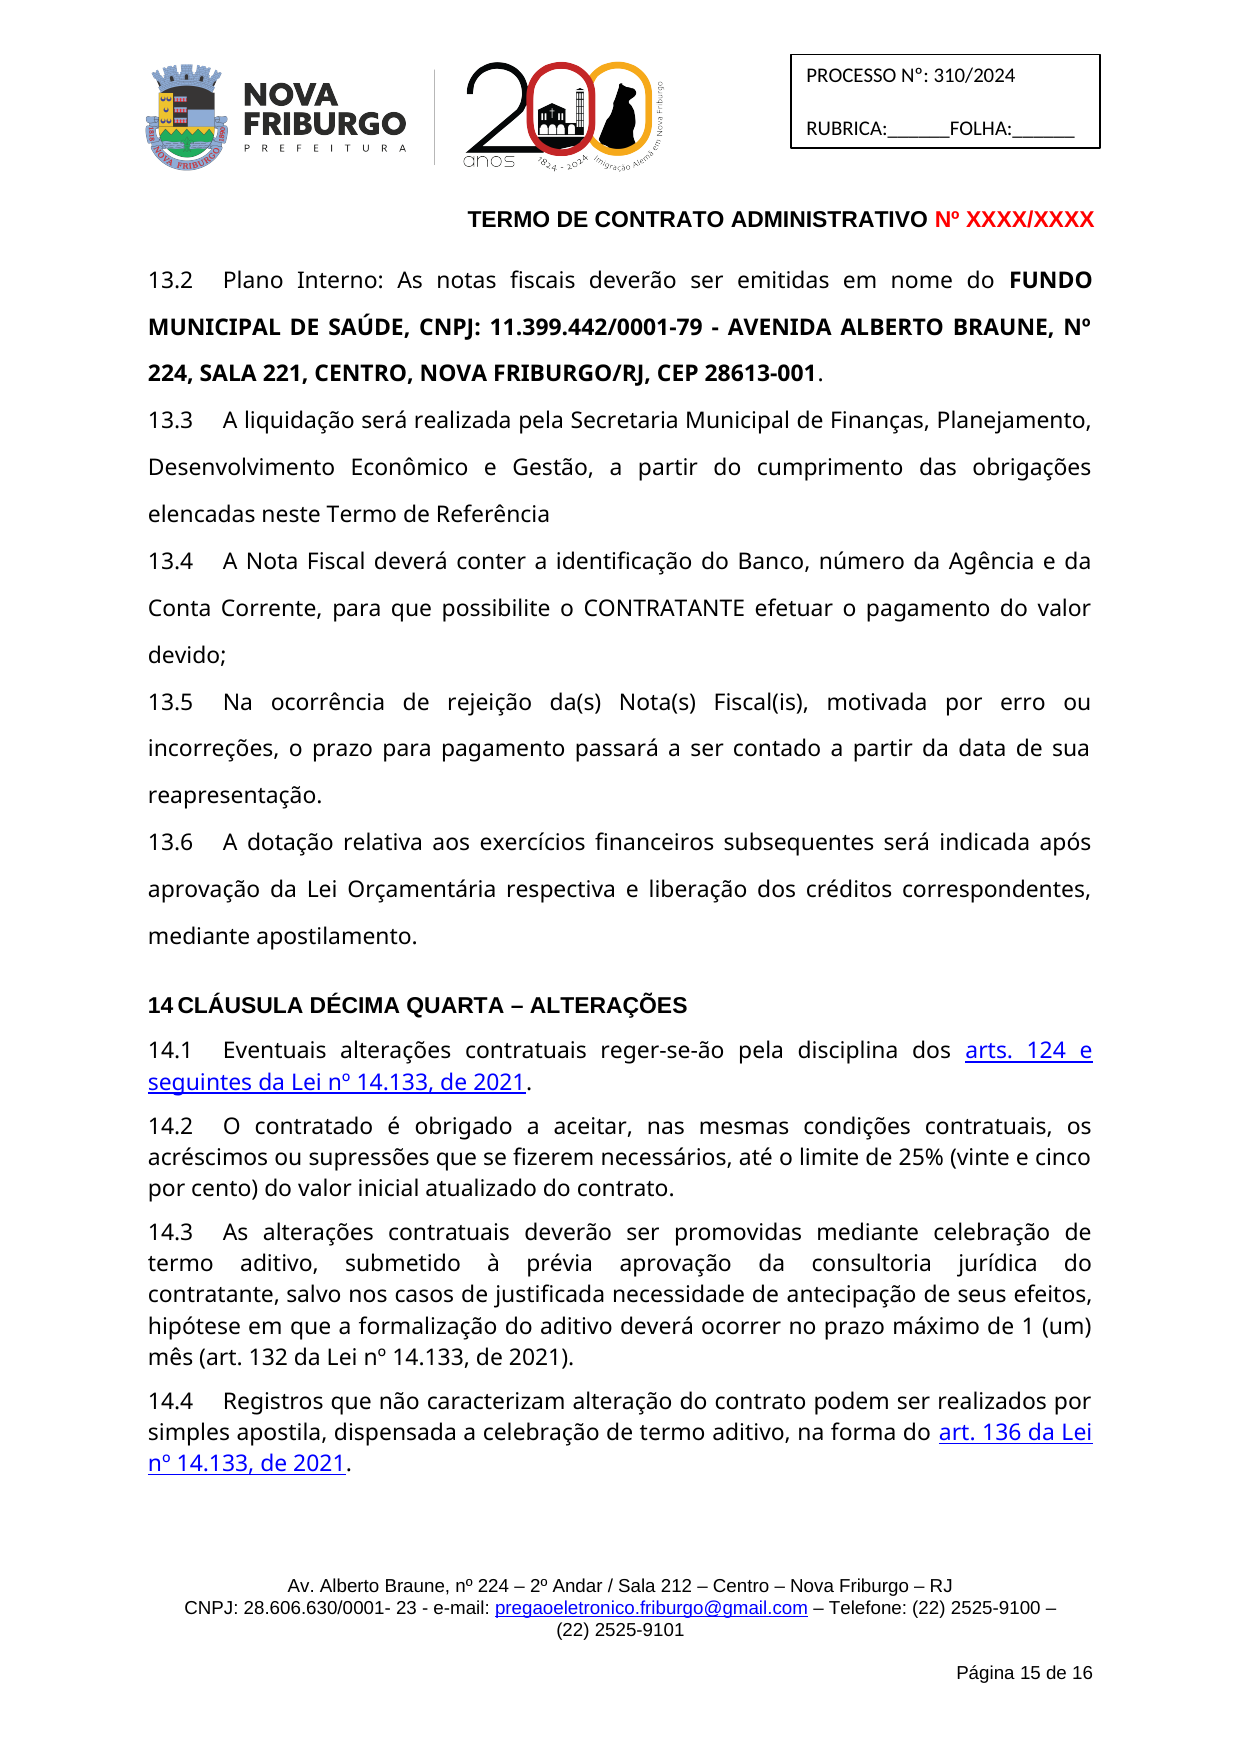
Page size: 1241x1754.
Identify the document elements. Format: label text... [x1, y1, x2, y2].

list A liquidação será realizada pela Secretaria Municipal de Finanças, Planejamento, Desenvolvimento Econômico e Gestão, a partir do cumprimento das obrigações elencadas neste Termo de Referência [148, 404, 1092, 529]
list O contratado é obrigado a aceitar, nas mesmas condições contratuais, os acréscimos ou supressões que se fizerem necessários, até o limite de 25% (vinte e cinco por cento) do valor inicial atualizado do contrato. [148, 1109, 1092, 1203]
list Eventuais alterações contratuais reger-se-ão pela disciplina dos arts. 124 e seguintes da Lei nº 14.133, de 2021. [148, 1034, 1092, 1097]
list A dotação relativa aos exercícios financeiros subsequentes será indicada após aprovação da Lei Orçamentária respectiva e liberação dos créditos correspondentes, mediante apostilamento. [148, 826, 1092, 951]
list CLÁUSULA DÉCIMA QUARTA – ALTERAÇÕES [148, 992, 1092, 1018]
list Na ocorrência de rejeição da(s) Nota(s) Fiscal(is), motivada por erro ou incorreções, o prazo para pagamento passará a ser contado a partir da data de sua reapresentação. [148, 685, 1092, 810]
list Plano Interno: As notas fiscais deverão ser emitidas em nome do FUNDO MUNICIPAL DE SAÚDE, CNPJ: 11.399.442/0001-79 - AVENIDA ALBERTO BRAUNE, Nº 224, SALA 221, CENTRO, NOVA FRIBURGO/RJ, CEP 28613-001. [148, 263, 1092, 388]
list A Nota Fiscal deverá conter a identificação do Banco, número da Agência e da Conta Corrente, para que possibilite o CONTRATANTE efetuar o pagamento do valor devido; [148, 545, 1092, 670]
picture [118, 29, 696, 200]
list As alterações contratuais deverão ser promovidas mediante celebração de termo aditivo, submetido à prévia aprovação da consultoria jurídica do contratante, salvo nos casos de justificada necessidade de antecipação de seus efeitos, hipótese em que a formalização do aditivo deverá ocorrer no prazo máximo de 1 (um) mês (art. 132 da Lei nº 14.133, de 2021). [148, 1216, 1092, 1372]
list Registros que não caracterizam alteração do contrato podem ser realizados por simples apostila, dispensada a celebração de termo aditivo, na forma do art. 136 da Lei nº 14.133, de 2021. [148, 1385, 1092, 1478]
